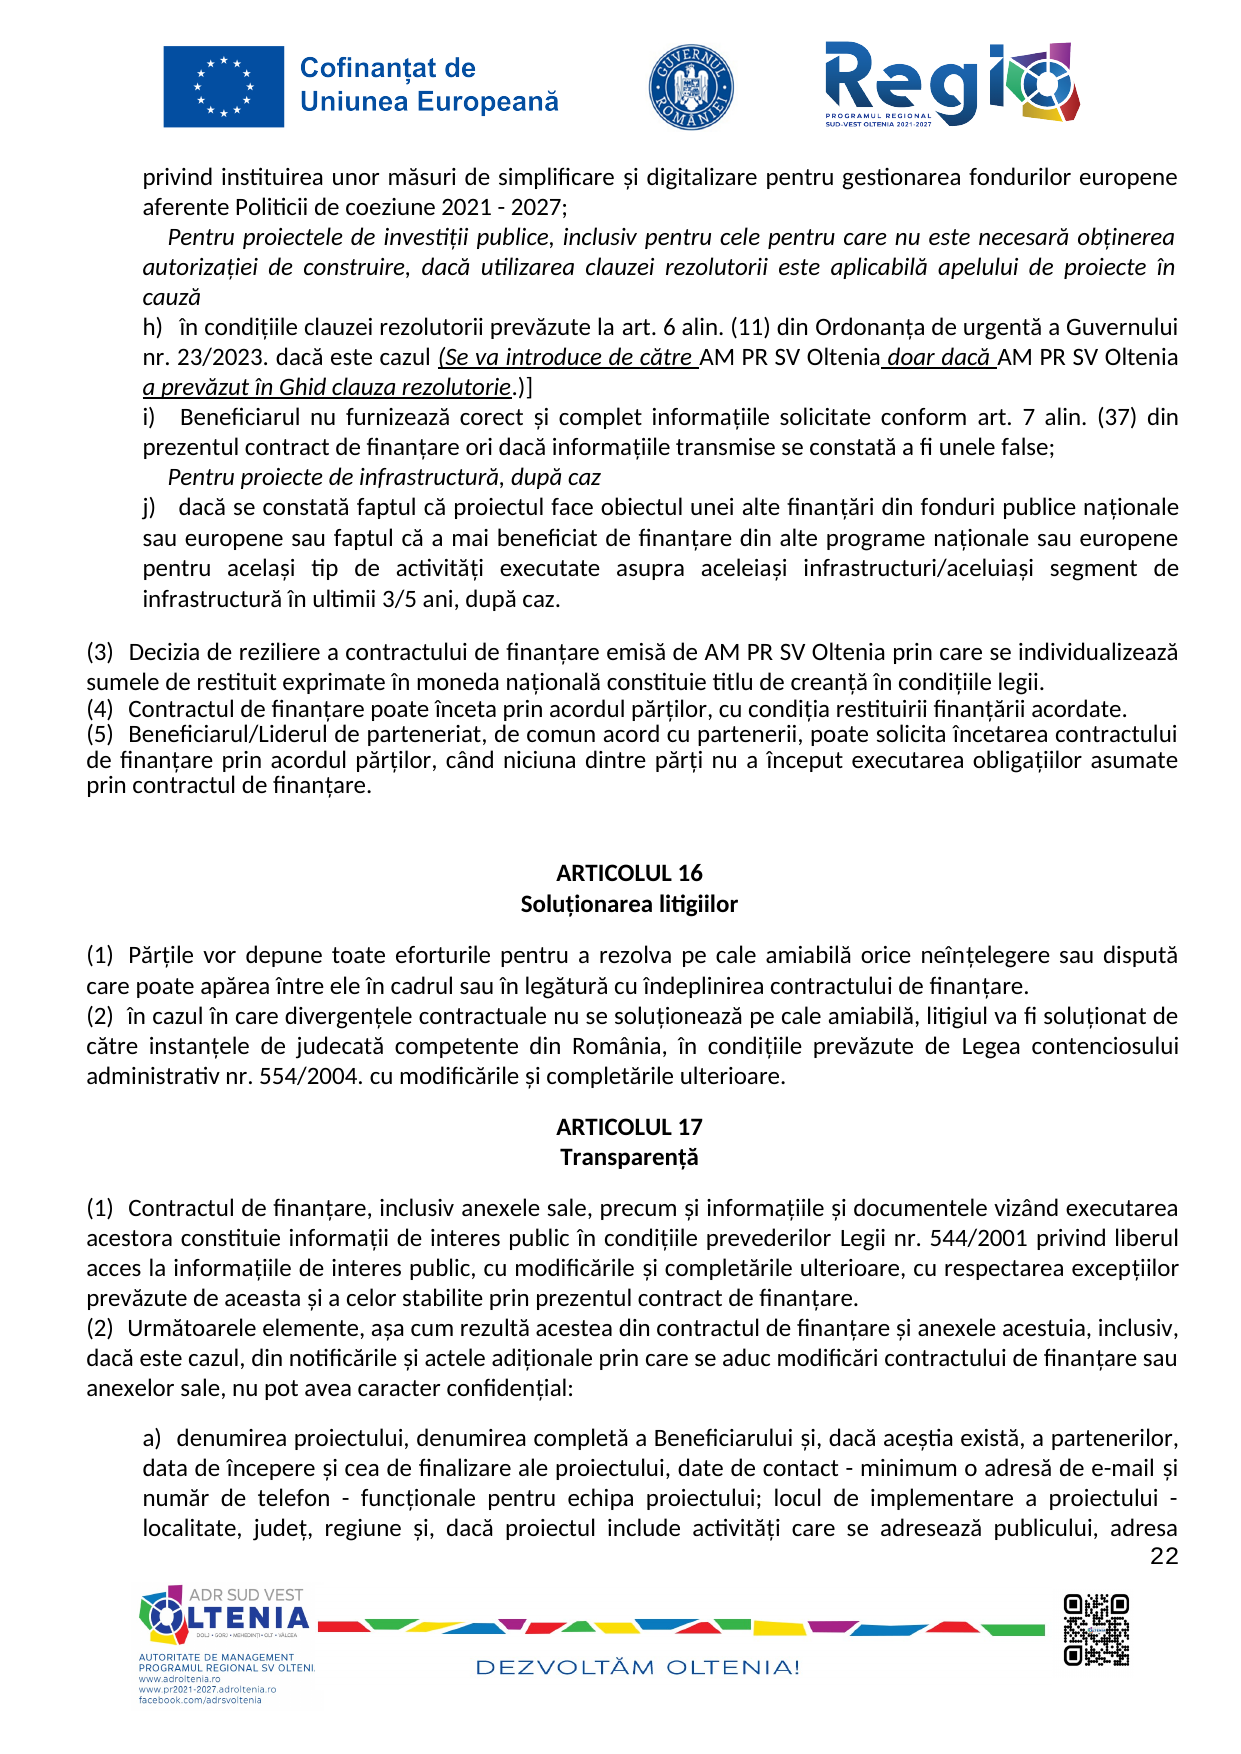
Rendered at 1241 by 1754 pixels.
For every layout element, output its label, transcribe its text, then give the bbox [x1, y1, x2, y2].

picture [823, 40, 1082, 129]
text Pentru proiecte de infrastructură, după caz [142, 461, 1179, 491]
list în cazul în care divergenţele contractuale nu se soluţionează pe cale amiabilă, litigiul va fi soluţionat de către instanţele de judecată competente din România, în condiţiile prevăzute de Legea contenciosului administrativ nr. 554/2004. cu modificările şi completările ulterioare. [86, 1000, 1179, 1090]
subtitle ARTICOLUL 17 Transparenţă [86, 1111, 1173, 1171]
list Decizia de reziliere a contractului de finanţare emisă de AM PR SV Oltenia prin care se individualizează sumele de restituit exprimate în moneda naţională constituie titlu de creanţă în condiţiile legii. [86, 637, 1179, 697]
subtitle ARTICOLUL 16 Soluţionarea litigiilor [86, 857, 1173, 918]
picture [131, 1582, 1134, 1711]
list Părţile vor depune toate eforturile pentru a rezolva pe cale amiabilă orice neînţelegere sau dispută care poate apărea între ele în cadrul sau în legătură cu îndeplinirea contractului de finanţare. [86, 939, 1179, 1000]
list Următoarele elemente, aşa cum rezultă acestea din contractul de finanţare şi anexele acestuia, inclusiv, dacă este cazul, din notificările şi actele adiţionale prin care se aduc modificări contractului de finanţare sau anexelor sale, nu pot avea caracter confidenţial: [86, 1312, 1179, 1402]
list Beneficiarul nu furnizează corect şi complet informaţiile solicitate conform art. 7 alin. (37) din prezentul contract de finanţare ori dacă informaţiile transmise se constată a fi unele false; [142, 401, 1179, 461]
list Contractul de finanţare poate înceta prin acordul părţilor, cu condiţia restituirii finanţării acordate. [86, 697, 1179, 722]
list dacă se constată faptul că proiectul face obiectul unei alte finanţări din fonduri publice naţionale sau europene sau faptul că a mai beneficiat de finanţare din alte programe naţionale sau europene pentru acelaşi tip de activităţi executate asupra aceleiaşi infrastructuri/aceluiaşi segment de infrastructură în ultimii 3/5 ani, după caz. [142, 491, 1179, 613]
text Pentru proiectele de investiţii publice, inclusiv pentru cele pentru care nu este necesară obţinerea autorizaţiei de construire, dacă utilizarea clauzei rezolutorii este aplicabilă apelului de proiecte în cauză [142, 221, 1179, 311]
picture [645, 42, 739, 132]
picture [158, 42, 561, 131]
list în condiţiile clauzei rezolutorii prevăzute la art. 6 alin. (11) din Ordonanţa de urgentă a Guvernului nr. 23/2023. dacă este cazul (Se va introduce de către AM PR SV Oltenia doar dacă AM PR SV Oltenia a prevăzut în Ghid clauza rezolutorie.)] [142, 311, 1179, 401]
list Beneficiarul/Liderul de parteneriat, de comun acord cu partenerii, poate solicita încetarea contractului de finanţare prin acordul părţilor, când niciuna dintre părţi nu a început executarea obligaţiilor asumate prin contractul de finanţare. [86, 722, 1179, 798]
list Contractul de finanţare, inclusiv anexele sale, precum şi informaţiile şi documentele vizând executarea acestora constituie informaţii de interes public în condiţiile prevederilor Legii nr. 544/2001 privind liberul acces la informaţiile de interes public, cu modificările şi completările ulterioare, cu respectarea excepţiilor prevăzute de aceasta şi a celor stabilite prin prezentul contract de finanţare. [86, 1192, 1179, 1312]
